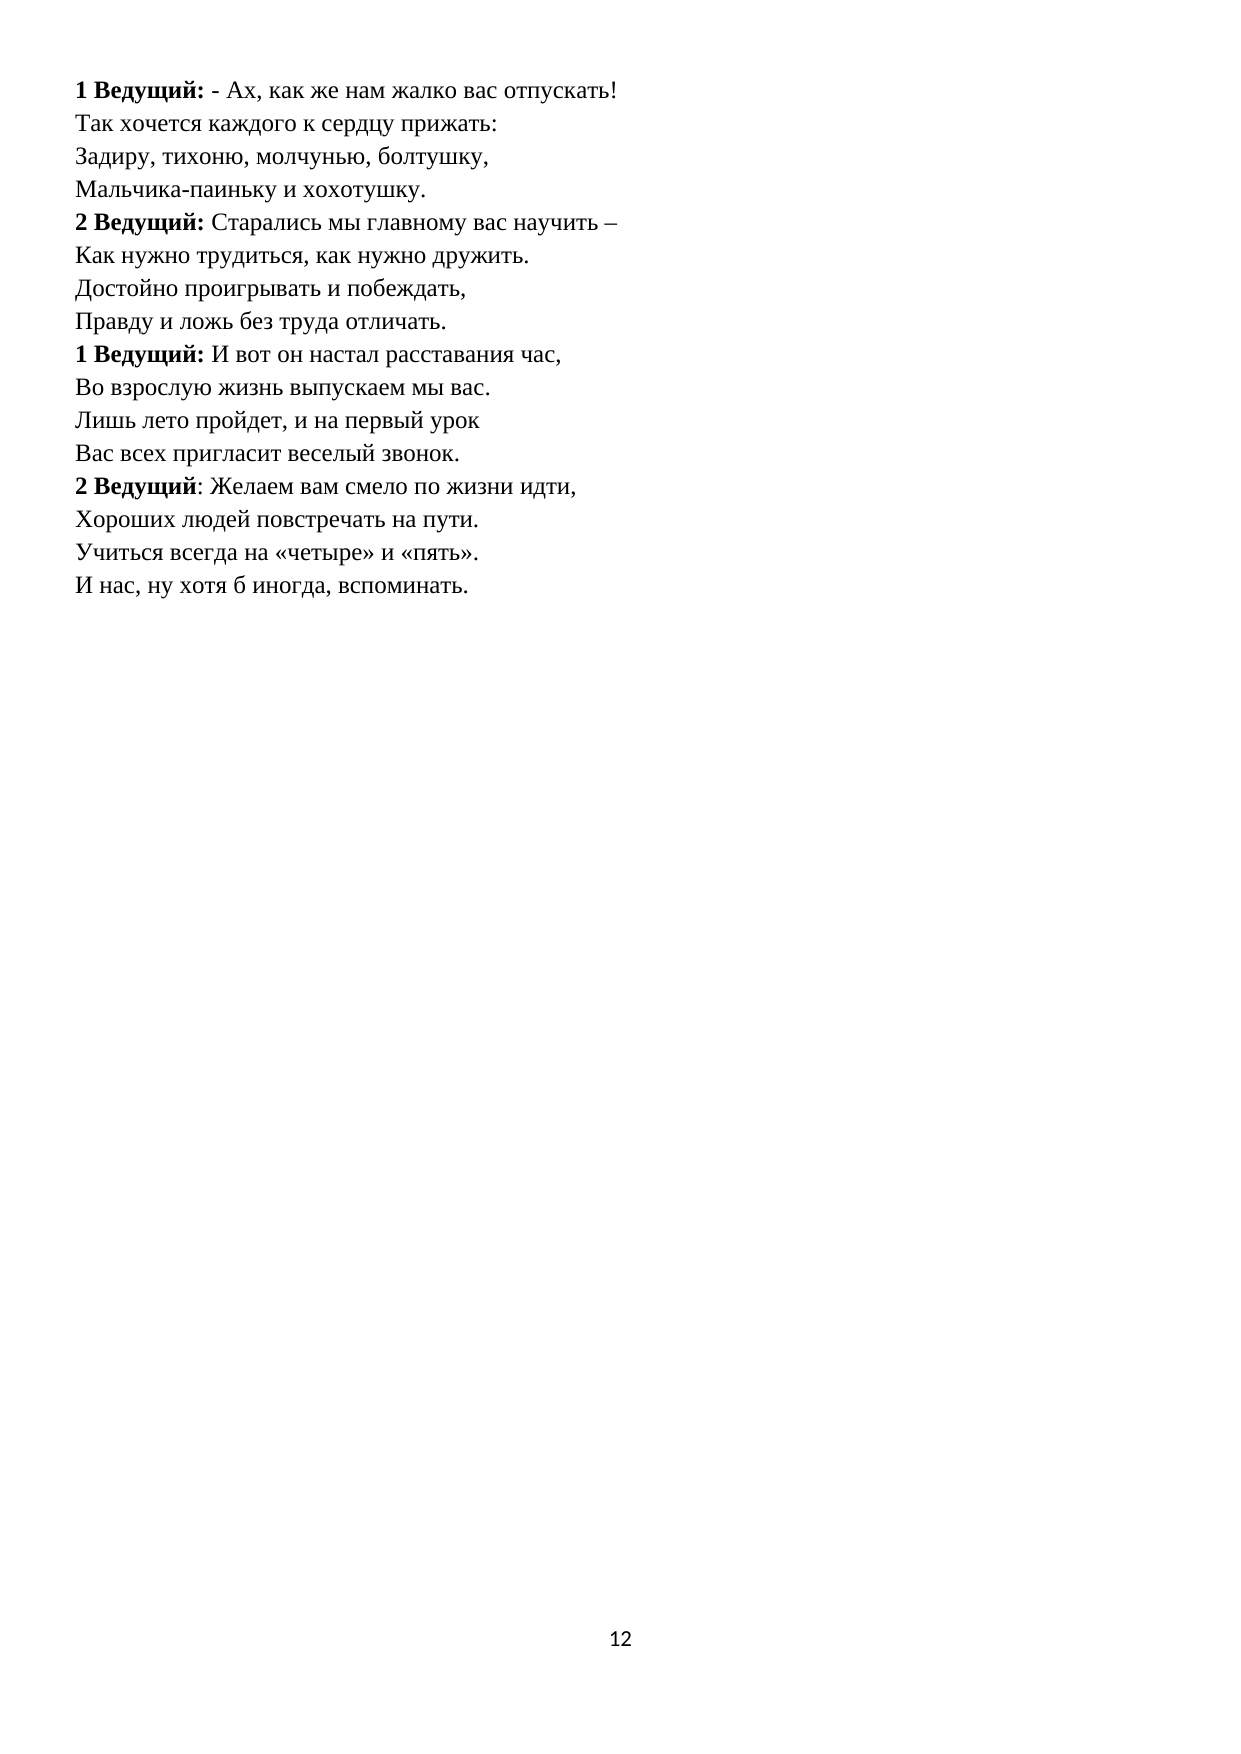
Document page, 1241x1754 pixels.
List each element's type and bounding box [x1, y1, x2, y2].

text [75, 75, 1165, 599]
